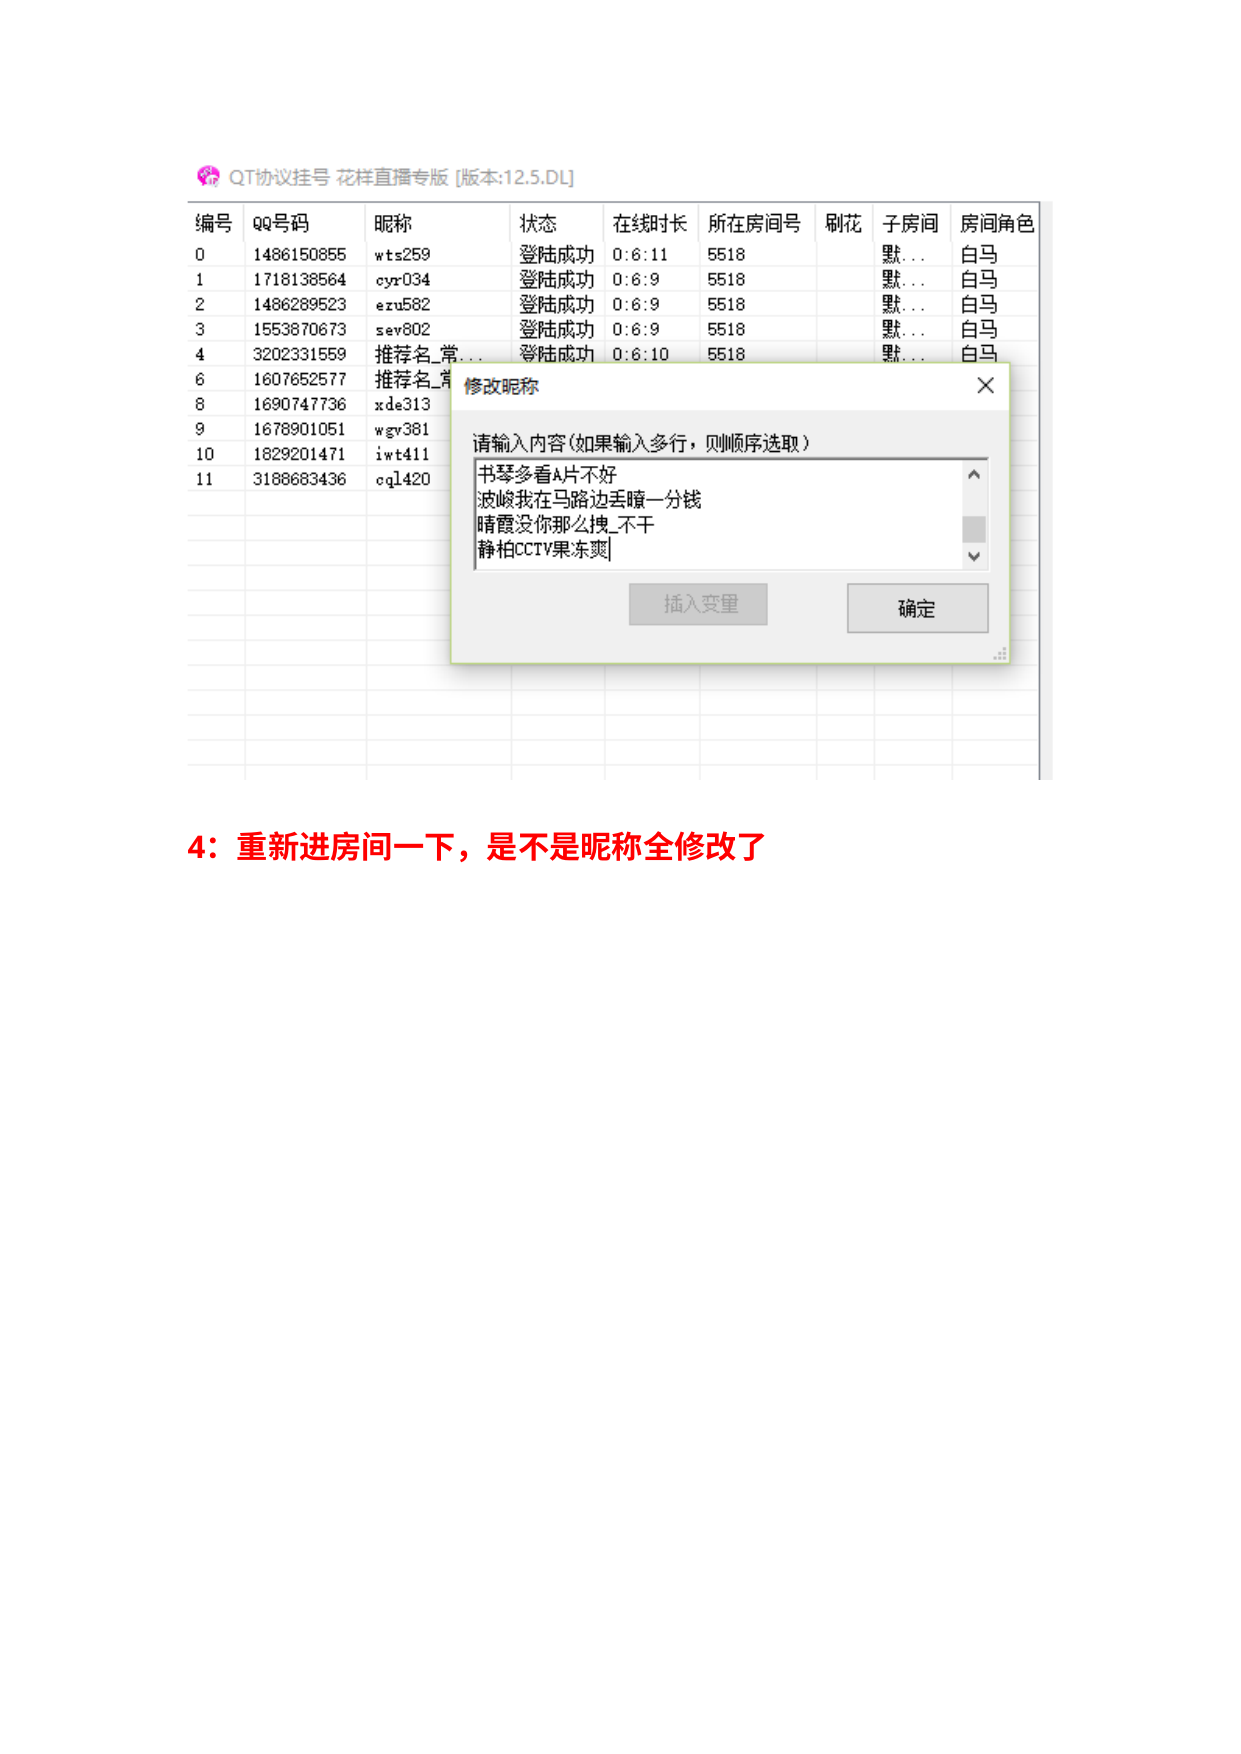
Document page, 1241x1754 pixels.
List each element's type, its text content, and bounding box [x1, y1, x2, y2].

text 4：重新进房间一下，是不是昵称全修改了 [187, 812, 1053, 877]
picture [187, 162, 1053, 780]
